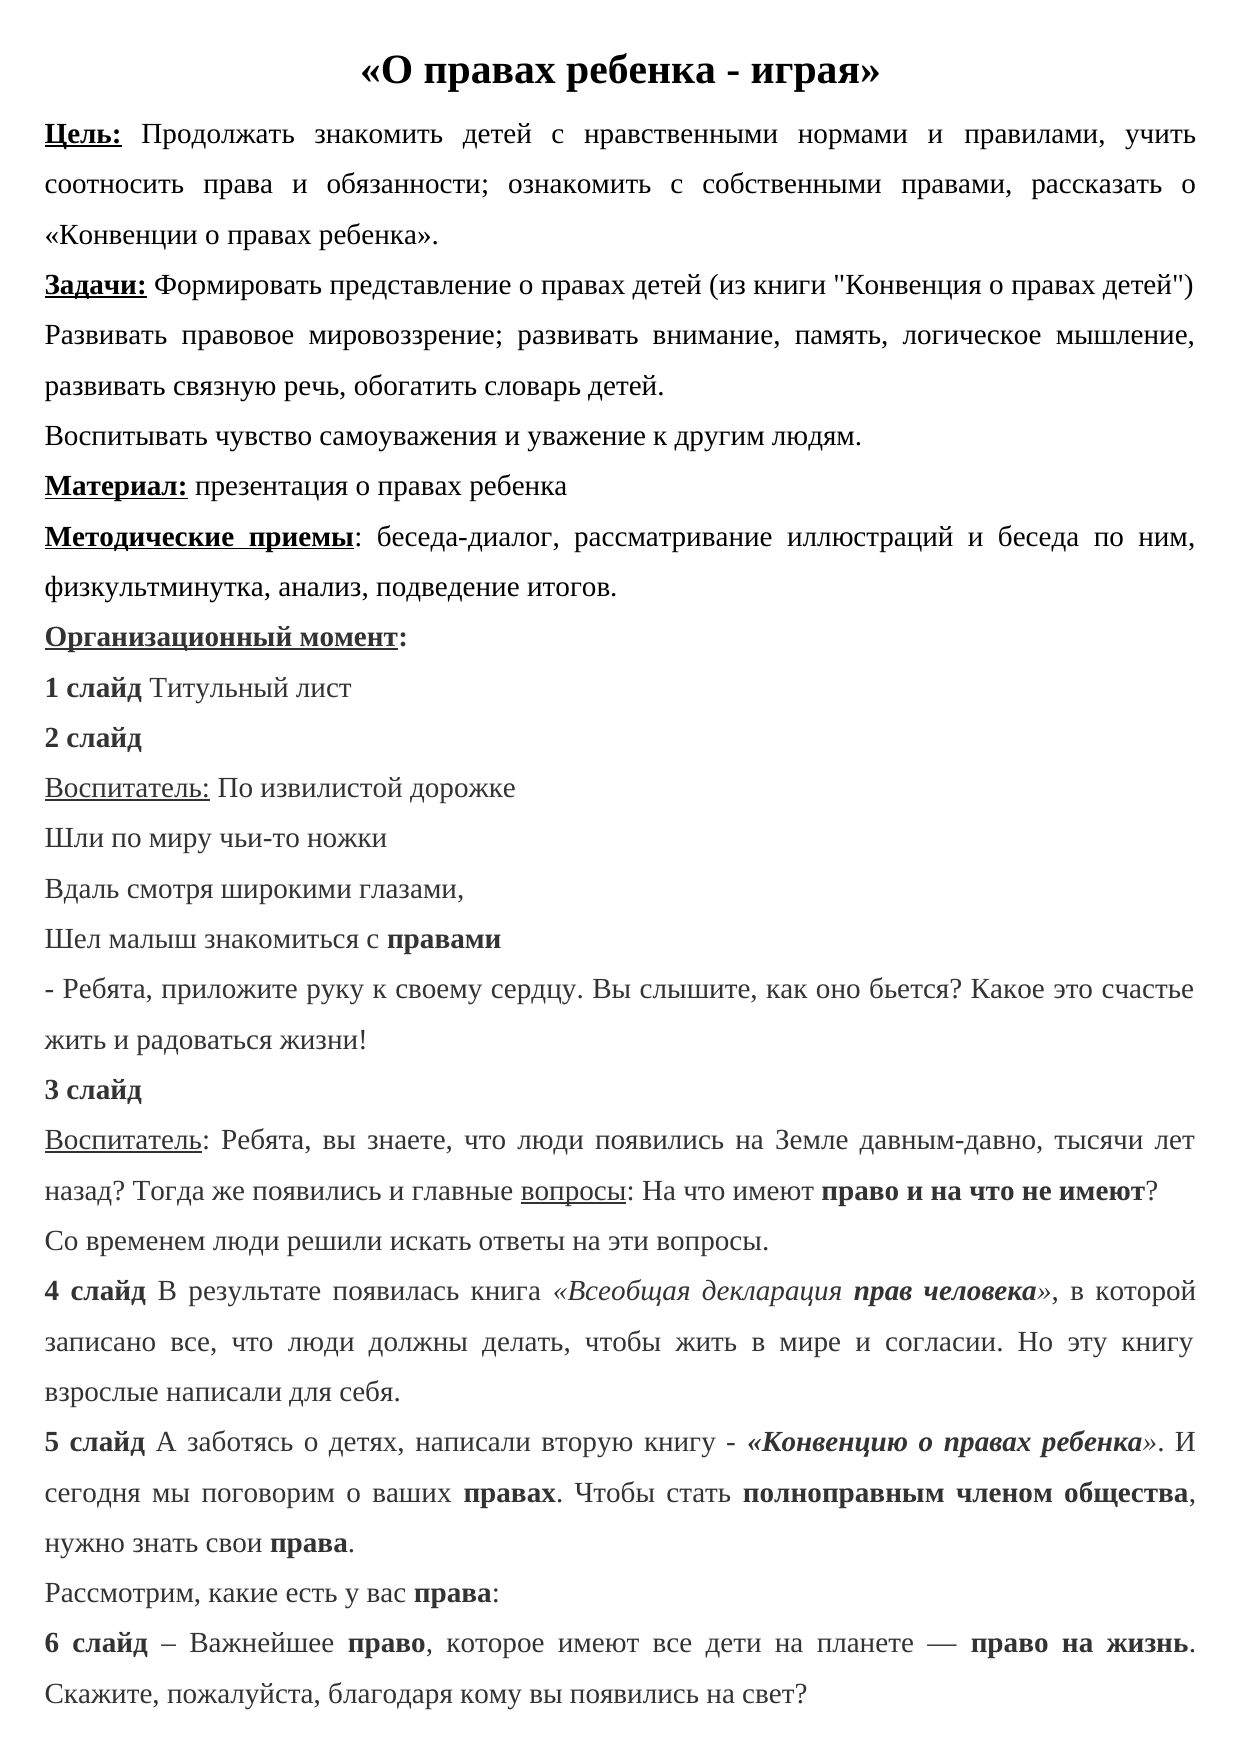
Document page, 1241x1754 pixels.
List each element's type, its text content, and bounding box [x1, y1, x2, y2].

text Развивать правовое мировоззрение; развивать внимание, память, логическое мышление, развивать связную речь, обогатить словарь детей. [44, 317, 1196, 401]
text 4 слайд В результате появилась книга «Всеобщая декларация прав человека», в которой записано все, что люди должны делать, чтобы жить в мире и согласии. Но эту книгу взрослые написали для себя. [44, 1273, 1196, 1408]
text Воспитатель: По извилистой дорожке [44, 770, 1196, 804]
text Шел малыш знакомиться с правами [44, 921, 1196, 955]
text - Ребята, приложите руку к своему сердцу. Вы слышите, как оно бьется? Какое это счастье жить и радоваться жизни! [44, 972, 1196, 1055]
text Материал: презентация о правах ребенка [44, 468, 1196, 502]
text Воспитывать чувство самоуважения и уважение к другим людям. [44, 418, 1196, 452]
text Организационный момент: [44, 619, 1196, 653]
text Задачи: Формировать представление о правах детей (из книги "Конвенция о правах детей") [44, 267, 1196, 301]
text Со временем люди решили искать ответы на эти вопросы. [44, 1223, 1196, 1257]
text Воспитатель: Ребята, вы знаете, что люди появились на Земле давным-давно, тысячи лет назад? Тогда же появились и главные вопросы: На что имеют право и на что не имеют? [44, 1122, 1196, 1206]
text 2 слайд [44, 720, 1196, 753]
text 1 слайд Титульный лист [44, 670, 1196, 703]
text Методические приемы: беседа-диалог, рассматривание иллюстраций и беседа по ним, физкультминутка, анализ, подведение итогов. [44, 519, 1196, 603]
text Цель: Продолжать знакомить детей с нравственными нормами и правилами, учить соотносить права и обязанности; ознакомить с собственными правами, рассказать о «Конвенции о правах ребенка». [44, 116, 1196, 250]
text Шли по миру чьи-то ножки [44, 821, 1196, 854]
text 3 слайд [44, 1072, 1196, 1106]
text Вдаль смотря широкими глазами, [44, 871, 1196, 904]
text 5 слайд А заботясь о детях, написали вторую книгу - «Конвенцию о правах ребенка». И сегодня мы поговорим о ваших правах. Чтобы стать полноправным членом общества, нужно знать свои права. [44, 1424, 1196, 1558]
text 6 слайд – Важнейшее право, которое имеют все дети на планете — право на жизнь. Скажите, пожалуйста, благодаря кому вы появились на свет? [44, 1626, 1196, 1709]
text «О правах ребенка - играя» [44, 44, 1196, 92]
text Рассмотрим, какие есть у вас права: [44, 1575, 1196, 1609]
